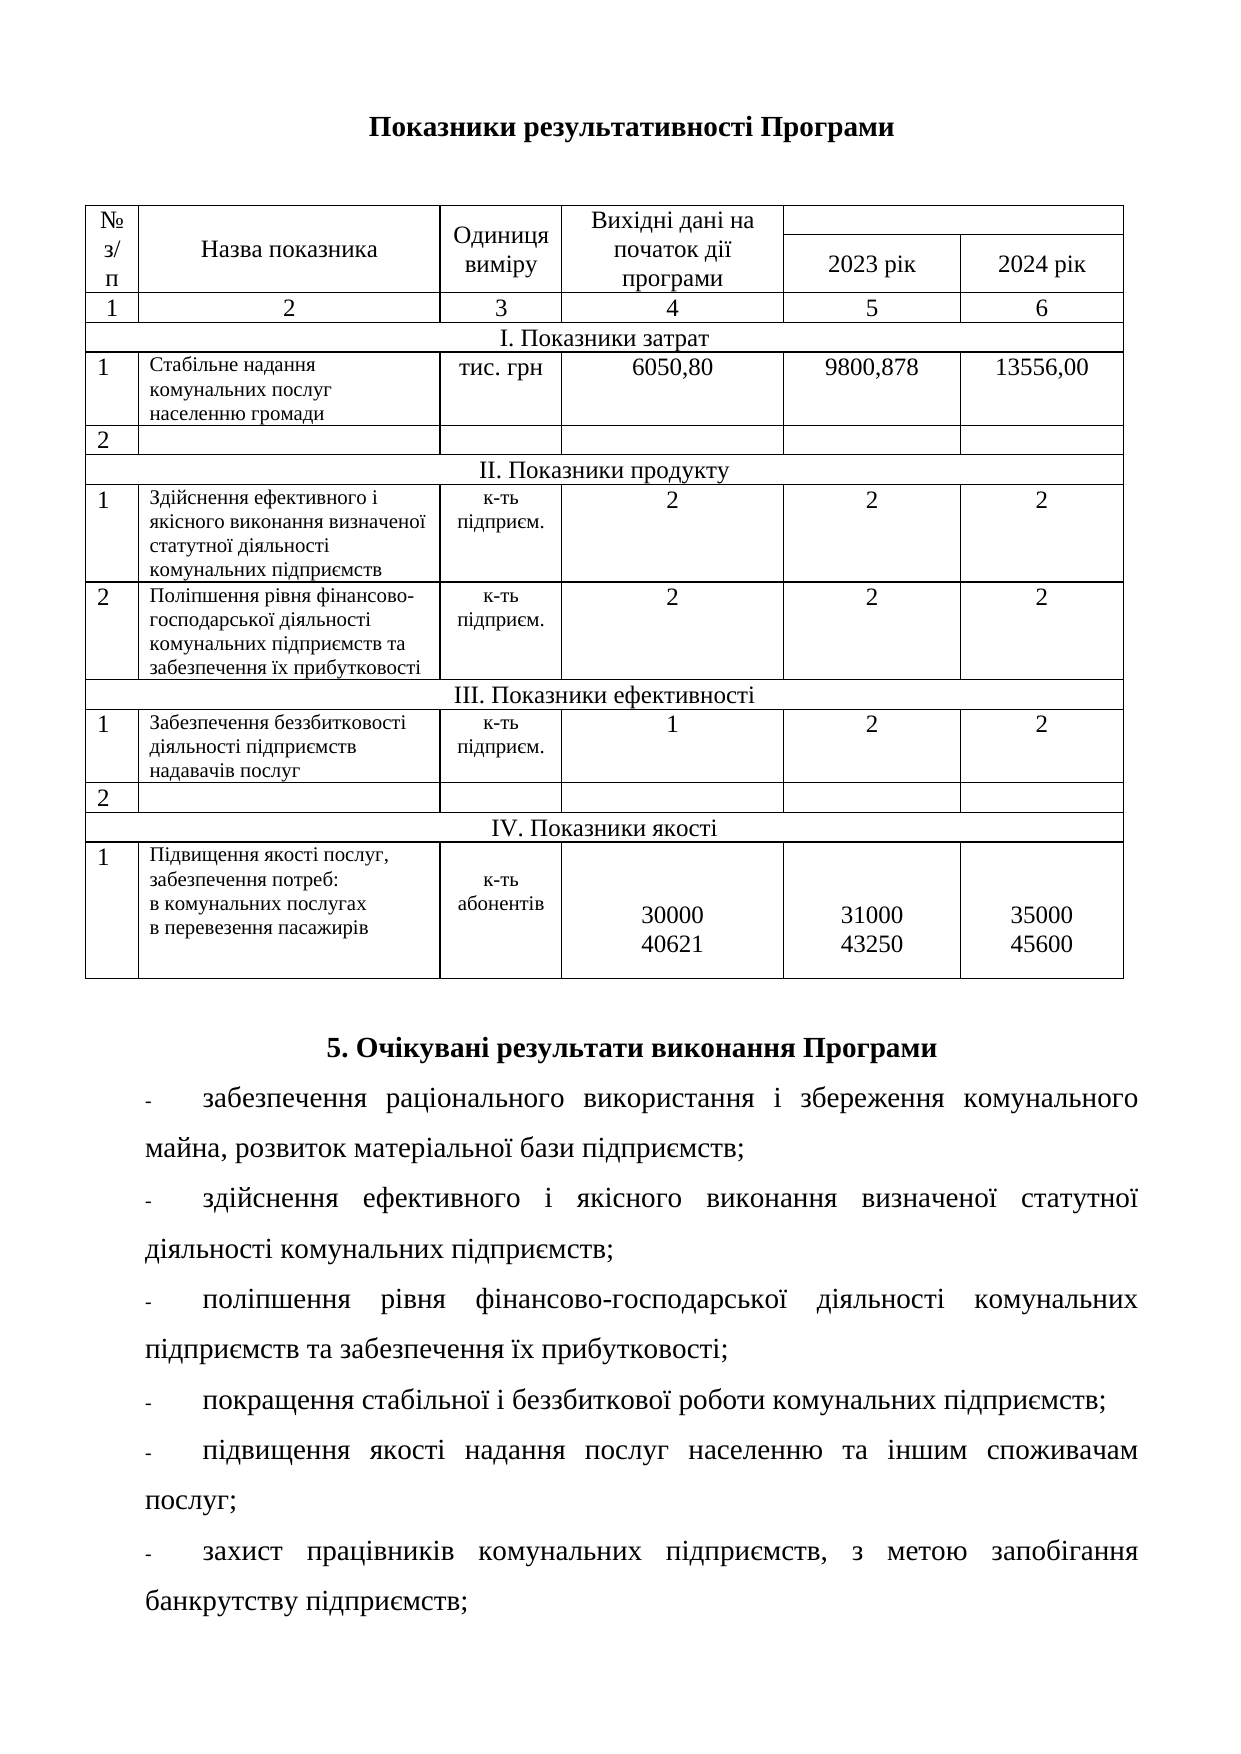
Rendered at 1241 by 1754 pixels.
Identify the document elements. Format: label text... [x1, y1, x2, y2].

table_cell [139, 783, 439, 812]
table_cell 9800,878 [784, 353, 960, 424]
table_cell 2 [139, 293, 439, 322]
table_cell к-ть абонентів [441, 843, 561, 978]
table_cell 2 [86, 426, 138, 454]
table_cell [441, 783, 561, 812]
table_cell 6050,80 [562, 353, 783, 424]
table_cell Стабільне надання комунальних послуг населенню громади [139, 353, 439, 424]
table_cell к-ть підприєм. [441, 583, 561, 679]
table_cell 1 [86, 485, 138, 581]
table_header № з/п [86, 206, 138, 292]
table_cell 13556,00 [961, 353, 1123, 424]
table_cell 1 [86, 353, 138, 424]
table_cell [441, 426, 561, 454]
table_cell тис. грн [441, 353, 561, 424]
table_cell [784, 783, 960, 812]
list здійснення ефективного і якісного виконання визначеної статутної діяльності комунальних підприємств; [145, 1181, 1139, 1264]
table_cell 2 [784, 485, 960, 581]
list поліпшення рівня фінансово-господарської діяльності комунальних підприємств та забезпечення їх прибутковості; [145, 1281, 1139, 1365]
table_cell І. Показники затрат [86, 323, 1123, 351]
list покращення стабільної і беззбиткової роботи комунальних підприємств; [145, 1382, 1139, 1415]
text Показники результативності Програми [130, 109, 1134, 143]
table_cell 2 [562, 485, 783, 581]
table_cell [961, 783, 1123, 812]
table_header Вихідні дані на початок дії програми [562, 206, 783, 292]
table_cell Забезпечення беззбитковості діяльності підприємств надавачів послуг [139, 710, 439, 782]
table_cell 2 [86, 783, 138, 812]
table_cell 2 [961, 583, 1123, 679]
list забезпечення раціонального використання і збереження комунального майна, розвиток матеріальної бази підприємств; [145, 1080, 1139, 1164]
table_header [784, 206, 1123, 234]
table_cell 2 [86, 583, 138, 679]
table_cell к-ть підприєм. [441, 485, 561, 581]
table_cell [562, 783, 783, 812]
table_cell 2024 рік [961, 235, 1123, 292]
table_cell Підвищення якості послуг, забезпечення потреб: в комунальних послугах в перевезення пасажирів [139, 843, 439, 978]
table_cell IV. Показники якості [86, 813, 1123, 841]
table_cell 30000 40621 [562, 843, 783, 978]
table_cell [562, 426, 783, 454]
list захист працівників комунальних підприємств, з метою запобігання банкрутству підприємств; [145, 1533, 1139, 1617]
table_cell Здійснення ефективного і якісного виконання визначеної статутної діяльності комунальних підприємств [139, 485, 439, 581]
table_cell 1 [86, 293, 138, 322]
table_cell 1 [86, 710, 138, 782]
table_cell 4 [562, 293, 783, 322]
list підвищення якості надання послуг населенню та іншим споживачам послуг; [145, 1432, 1139, 1516]
table_cell к-ть підприєм. [441, 710, 561, 782]
table_cell 2 [961, 485, 1123, 581]
table_cell 5 [784, 293, 960, 322]
table_cell [961, 426, 1123, 454]
text 5. Очікувані результати виконання Програми [130, 1030, 1134, 1063]
table_cell 2 [562, 583, 783, 679]
table_cell Поліпшення рівня фінансово-господарської діяльності комунальних підприємств та забезпечення їх прибутковості [139, 583, 439, 679]
table_cell 31000 43250 [784, 843, 960, 978]
table_header Одиниця виміру [441, 206, 561, 292]
table_cell 2023 рік [784, 235, 960, 292]
table_cell 2 [784, 710, 960, 782]
table_header Назва показника [139, 206, 439, 292]
table_cell 3 [441, 293, 561, 322]
table_cell ІІІ. Показники ефективності [86, 680, 1123, 708]
table_cell ІІ. Показники продукту [86, 455, 1123, 484]
table_cell 35000 45600 [961, 843, 1123, 978]
table_cell [139, 426, 439, 454]
table_cell 6 [961, 293, 1123, 322]
table_cell 1 [86, 843, 138, 978]
table_cell 1 [562, 710, 783, 782]
table_cell [784, 426, 960, 454]
table_cell 2 [961, 710, 1123, 782]
table_cell 2 [784, 583, 960, 679]
